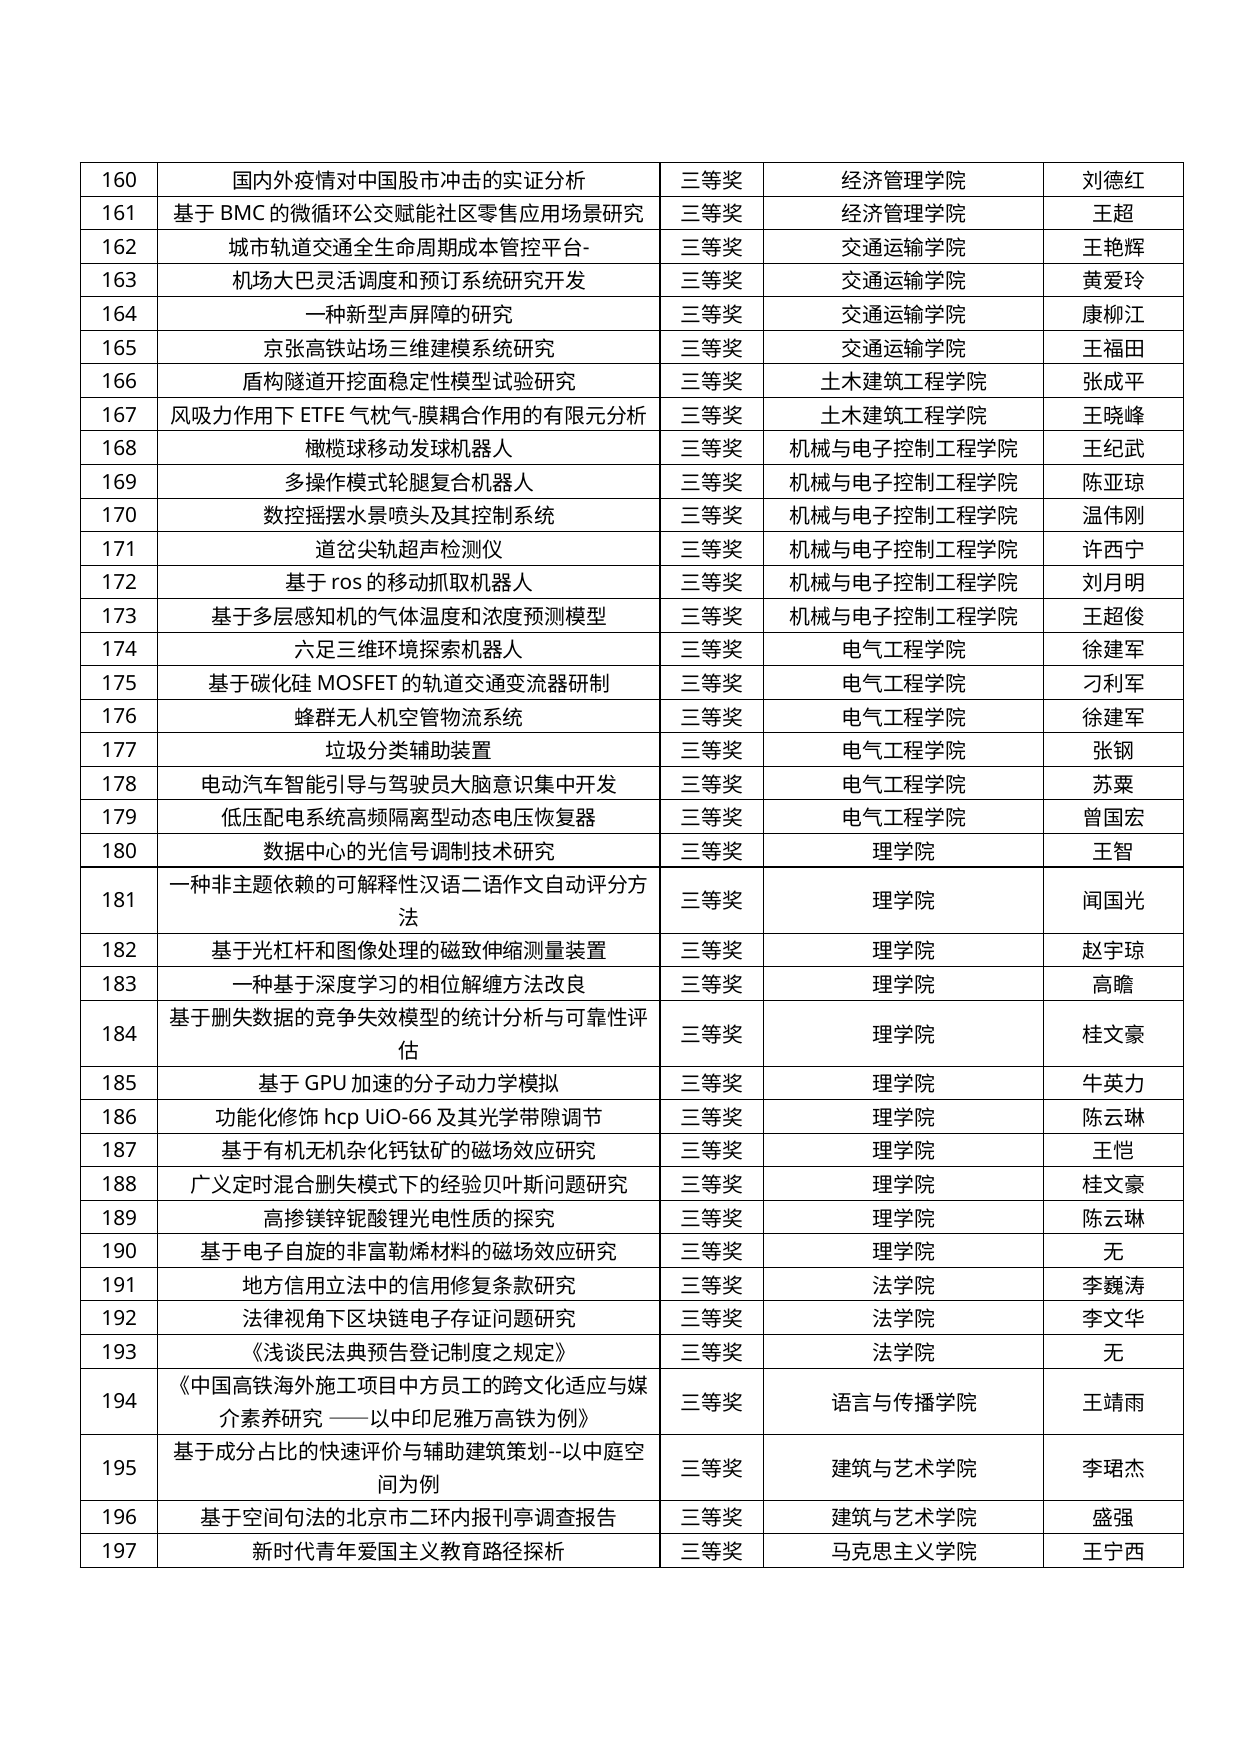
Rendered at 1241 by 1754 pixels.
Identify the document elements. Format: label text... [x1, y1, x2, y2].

table_cell 169 [81, 465, 157, 497]
table_cell 180 [81, 834, 157, 866]
table_cell 三等奖 [661, 633, 763, 665]
table_cell 184 [81, 1001, 157, 1066]
table_cell 盛强 [1044, 1501, 1183, 1533]
table_cell 电气工程学院 [764, 700, 1043, 732]
table_cell 理学院 [764, 1001, 1043, 1066]
table_cell 机械与电子控制工程学院 [764, 465, 1043, 497]
table_cell 高掺镁锌铌酸锂光电性质的探究 [158, 1201, 659, 1233]
table_cell 三等奖 [661, 1534, 763, 1567]
table_cell 一种新型声屏障的研究 [158, 297, 659, 330]
table_cell 185 [81, 1067, 157, 1099]
table_cell 张成平 [1044, 364, 1183, 397]
table_cell 广义定时混合删失模式下的经验贝叶斯问题研究 [158, 1167, 659, 1200]
table_cell 171 [81, 532, 157, 564]
table_cell 闻国光 [1044, 868, 1183, 932]
table_cell 基于GPU加速的分子动力学模拟 [158, 1067, 659, 1099]
table_cell 理学院 [764, 834, 1043, 866]
table_cell 经济管理学院 [764, 197, 1043, 229]
table_cell 163 [81, 264, 157, 296]
table_cell 166 [81, 364, 157, 397]
table_cell 三等奖 [661, 1201, 763, 1233]
table_cell 陈云琳 [1044, 1201, 1183, 1233]
table_cell 刘德红 [1044, 163, 1183, 196]
table_cell 经济管理学院 [764, 163, 1043, 196]
table_cell 196 [81, 1501, 157, 1533]
table_cell 徐建军 [1044, 700, 1183, 732]
table_cell 基于光杠杆和图像处理的磁致伸缩测量装置 [158, 934, 659, 966]
table_cell 理学院 [764, 1067, 1043, 1099]
table_cell 刘月明 [1044, 566, 1183, 598]
table_cell 桂文豪 [1044, 1167, 1183, 1200]
table_cell 173 [81, 599, 157, 632]
table_cell 温伟刚 [1044, 499, 1183, 531]
table_cell 盾构隧道开挖面稳定性模型试验研究 [158, 364, 659, 397]
table_cell 197 [81, 1534, 157, 1567]
table_cell 三等奖 [661, 733, 763, 766]
table_cell 基于删失数据的竞争失效模型的统计分析与可靠性评估 [158, 1001, 659, 1066]
table_cell 三等奖 [661, 398, 763, 430]
table_cell 193 [81, 1335, 157, 1367]
table_cell 170 [81, 499, 157, 531]
table_cell 电气工程学院 [764, 767, 1043, 799]
table_cell 187 [81, 1134, 157, 1166]
table_cell 王艳辉 [1044, 230, 1183, 263]
table_cell 王宁西 [1044, 1534, 1183, 1567]
table_cell 王靖雨 [1044, 1369, 1183, 1433]
table_cell 理学院 [764, 967, 1043, 999]
table_cell 三等奖 [661, 1435, 763, 1499]
table_cell 《浅谈民法典预告登记制度之规定》 [158, 1335, 659, 1367]
table_cell 王晓峰 [1044, 398, 1183, 430]
table_cell 交通运输学院 [764, 297, 1043, 330]
table_cell 三等奖 [661, 163, 763, 196]
table_cell 陈亚琼 [1044, 465, 1183, 497]
table_cell 新时代青年爱国主义教育路径探析 [158, 1534, 659, 1567]
table_cell 一种基于深度学习的相位解缠方法改良 [158, 967, 659, 999]
table_cell 三等奖 [661, 868, 763, 932]
table_cell 蜂群无人机空管物流系统 [158, 700, 659, 732]
table_cell 三等奖 [661, 364, 763, 397]
table_cell 王恺 [1044, 1134, 1183, 1166]
table_cell 162 [81, 230, 157, 263]
table_cell 理学院 [764, 934, 1043, 966]
table_cell 175 [81, 666, 157, 699]
table_cell 康柳江 [1044, 297, 1183, 330]
table_cell 电气工程学院 [764, 666, 1043, 699]
table_cell 165 [81, 331, 157, 363]
table_cell 赵宇琼 [1044, 934, 1183, 966]
table_cell 三等奖 [661, 431, 763, 464]
table_cell 基于BMC的微循环公交赋能社区零售应用场景研究 [158, 197, 659, 229]
table_cell 陈云琳 [1044, 1100, 1183, 1133]
table_cell 王超 [1044, 197, 1183, 229]
table_cell 三等奖 [661, 499, 763, 531]
table_cell 多操作模式轮腿复合机器人 [158, 465, 659, 497]
table_cell 机械与电子控制工程学院 [764, 431, 1043, 464]
table_cell 苏粟 [1044, 767, 1183, 799]
table_cell 基于ros的移动抓取机器人 [158, 566, 659, 598]
table_cell 三等奖 [661, 1501, 763, 1533]
table_cell 三等奖 [661, 599, 763, 632]
table_cell 三等奖 [661, 197, 763, 229]
table_cell 三等奖 [661, 1268, 763, 1300]
table_cell 法学院 [764, 1268, 1043, 1300]
table_cell 基于空间句法的北京市二环内报刊亭调查报告 [158, 1501, 659, 1533]
table_cell 理学院 [764, 1167, 1043, 1200]
table_cell 192 [81, 1301, 157, 1334]
table_cell 三等奖 [661, 666, 763, 699]
table_cell 马克思主义学院 [764, 1534, 1043, 1567]
table_cell 三等奖 [661, 1001, 763, 1066]
table_cell 电气工程学院 [764, 800, 1043, 833]
table_cell 182 [81, 934, 157, 966]
table_cell 三等奖 [661, 264, 763, 296]
table_cell 交通运输学院 [764, 230, 1043, 263]
table_cell 基于电子自旋的非富勒烯材料的磁场效应研究 [158, 1234, 659, 1267]
table_cell 刁利军 [1044, 666, 1183, 699]
table_cell 交通运输学院 [764, 331, 1043, 363]
table_cell 三等奖 [661, 532, 763, 564]
table_cell 王福田 [1044, 331, 1183, 363]
table_cell 橄榄球移动发球机器人 [158, 431, 659, 464]
table_cell 道岔尖轨超声检测仪 [158, 532, 659, 564]
table_cell 三等奖 [661, 1100, 763, 1133]
table_cell 法学院 [764, 1335, 1043, 1367]
table_cell 牛英力 [1044, 1067, 1183, 1099]
table_cell 基于成分占比的快速评价与辅助建筑策划--以中庭空间为例 [158, 1435, 659, 1499]
table_cell 张钢 [1044, 733, 1183, 766]
table_cell 京张高铁站场三维建模系统研究 [158, 331, 659, 363]
table_cell 城市轨道交通全生命周期成本管控平台- [158, 230, 659, 263]
table_cell 基于有机无机杂化钙钛矿的磁场效应研究 [158, 1134, 659, 1166]
table_cell 178 [81, 767, 157, 799]
table_cell 理学院 [764, 1134, 1043, 1166]
table_cell 160 [81, 163, 157, 196]
table_cell 王纪武 [1044, 431, 1183, 464]
table_cell 机械与电子控制工程学院 [764, 532, 1043, 564]
table_cell 建筑与艺术学院 [764, 1435, 1043, 1499]
table_cell 三等奖 [661, 297, 763, 330]
table_cell 无 [1044, 1234, 1183, 1267]
table_cell 172 [81, 566, 157, 598]
table_cell 数控摇摆水景喷头及其控制系统 [158, 499, 659, 531]
table_cell 177 [81, 733, 157, 766]
table_cell 三等奖 [661, 1067, 763, 1099]
table_cell 低压配电系统高频隔离型动态电压恢复器 [158, 800, 659, 833]
table_cell 190 [81, 1234, 157, 1267]
table_cell 三等奖 [661, 967, 763, 999]
table_cell 理学院 [764, 1201, 1043, 1233]
table_cell 曾国宏 [1044, 800, 1183, 833]
table_cell 161 [81, 197, 157, 229]
table_cell 176 [81, 700, 157, 732]
table_cell 土木建筑工程学院 [764, 398, 1043, 430]
table_cell 功能化修饰hcp UiO-66及其光学带隙调节 [158, 1100, 659, 1133]
table_cell 三等奖 [661, 1369, 763, 1433]
table_cell 168 [81, 431, 157, 464]
table_cell 188 [81, 1167, 157, 1200]
table_cell 理学院 [764, 868, 1043, 932]
table_cell 李珺杰 [1044, 1435, 1183, 1499]
table_cell 189 [81, 1201, 157, 1233]
table_cell 李文华 [1044, 1301, 1183, 1334]
table_cell 王智 [1044, 834, 1183, 866]
table_cell 179 [81, 800, 157, 833]
table_cell 黄爱玲 [1044, 264, 1183, 296]
table_cell 风吸力作用下ETFE气枕气-膜耦合作用的有限元分析 [158, 398, 659, 430]
table_cell 交通运输学院 [764, 264, 1043, 296]
table_cell 王超俊 [1044, 599, 1183, 632]
table_cell 三等奖 [661, 465, 763, 497]
table_cell 三等奖 [661, 767, 763, 799]
table_cell 基于碳化硅MOSFET的轨道交通变流器研制 [158, 666, 659, 699]
table_cell 191 [81, 1268, 157, 1300]
table_cell 三等奖 [661, 800, 763, 833]
table_cell 174 [81, 633, 157, 665]
table_cell 地方信用立法中的信用修复条款研究 [158, 1268, 659, 1300]
table_cell 机械与电子控制工程学院 [764, 499, 1043, 531]
table_cell 建筑与艺术学院 [764, 1501, 1043, 1533]
table_cell 一种非主题依赖的可解释性汉语二语作文自动评分方法 [158, 868, 659, 932]
table_cell 电气工程学院 [764, 733, 1043, 766]
table_cell 194 [81, 1369, 157, 1433]
table_cell 机械与电子控制工程学院 [764, 566, 1043, 598]
table_cell 三等奖 [661, 230, 763, 263]
table_cell 李巍涛 [1044, 1268, 1183, 1300]
table_cell 语言与传播学院 [764, 1369, 1043, 1433]
table_cell 186 [81, 1100, 157, 1133]
table_cell 国内外疫情对中国股市冲击的实证分析 [158, 163, 659, 196]
table_cell 理学院 [764, 1100, 1043, 1133]
table_cell 六足三维环境探索机器人 [158, 633, 659, 665]
table_cell 许西宁 [1044, 532, 1183, 564]
table_cell 《中国高铁海外施工项目中方员工的跨文化适应与媒介素养研究 ——以中印尼雅万高铁为例》 [158, 1369, 659, 1433]
table_cell 理学院 [764, 1234, 1043, 1267]
table_cell 基于多层感知机的气体温度和浓度预测模型 [158, 599, 659, 632]
table_cell 法学院 [764, 1301, 1043, 1334]
table_cell 三等奖 [661, 700, 763, 732]
table_cell 181 [81, 868, 157, 932]
table_cell 无 [1044, 1335, 1183, 1367]
table_cell 电动汽车智能引导与驾驶员大脑意识集中开发 [158, 767, 659, 799]
table_cell 195 [81, 1435, 157, 1499]
table_cell 三等奖 [661, 566, 763, 598]
table_cell 土木建筑工程学院 [764, 364, 1043, 397]
table_cell 法律视角下区块链电子存证问题研究 [158, 1301, 659, 1334]
table_cell 183 [81, 967, 157, 999]
table_cell 164 [81, 297, 157, 330]
table_cell 三等奖 [661, 1167, 763, 1200]
table_cell 三等奖 [661, 331, 763, 363]
table_cell 机械与电子控制工程学院 [764, 599, 1043, 632]
table_cell 三等奖 [661, 1335, 763, 1367]
table_cell 三等奖 [661, 1134, 763, 1166]
table_cell 三等奖 [661, 834, 763, 866]
table_cell 三等奖 [661, 1234, 763, 1267]
table_cell 三等奖 [661, 934, 763, 966]
table_cell 徐建军 [1044, 633, 1183, 665]
table_cell 高瞻 [1044, 967, 1183, 999]
table_cell 桂文豪 [1044, 1001, 1183, 1066]
table_cell 电气工程学院 [764, 633, 1043, 665]
table_cell 三等奖 [661, 1301, 763, 1334]
table_cell 机场大巴灵活调度和预订系统研究开发 [158, 264, 659, 296]
table_cell 167 [81, 398, 157, 430]
table_cell 垃圾分类辅助装置 [158, 733, 659, 766]
table_cell 数据中心的光信号调制技术研究 [158, 834, 659, 866]
